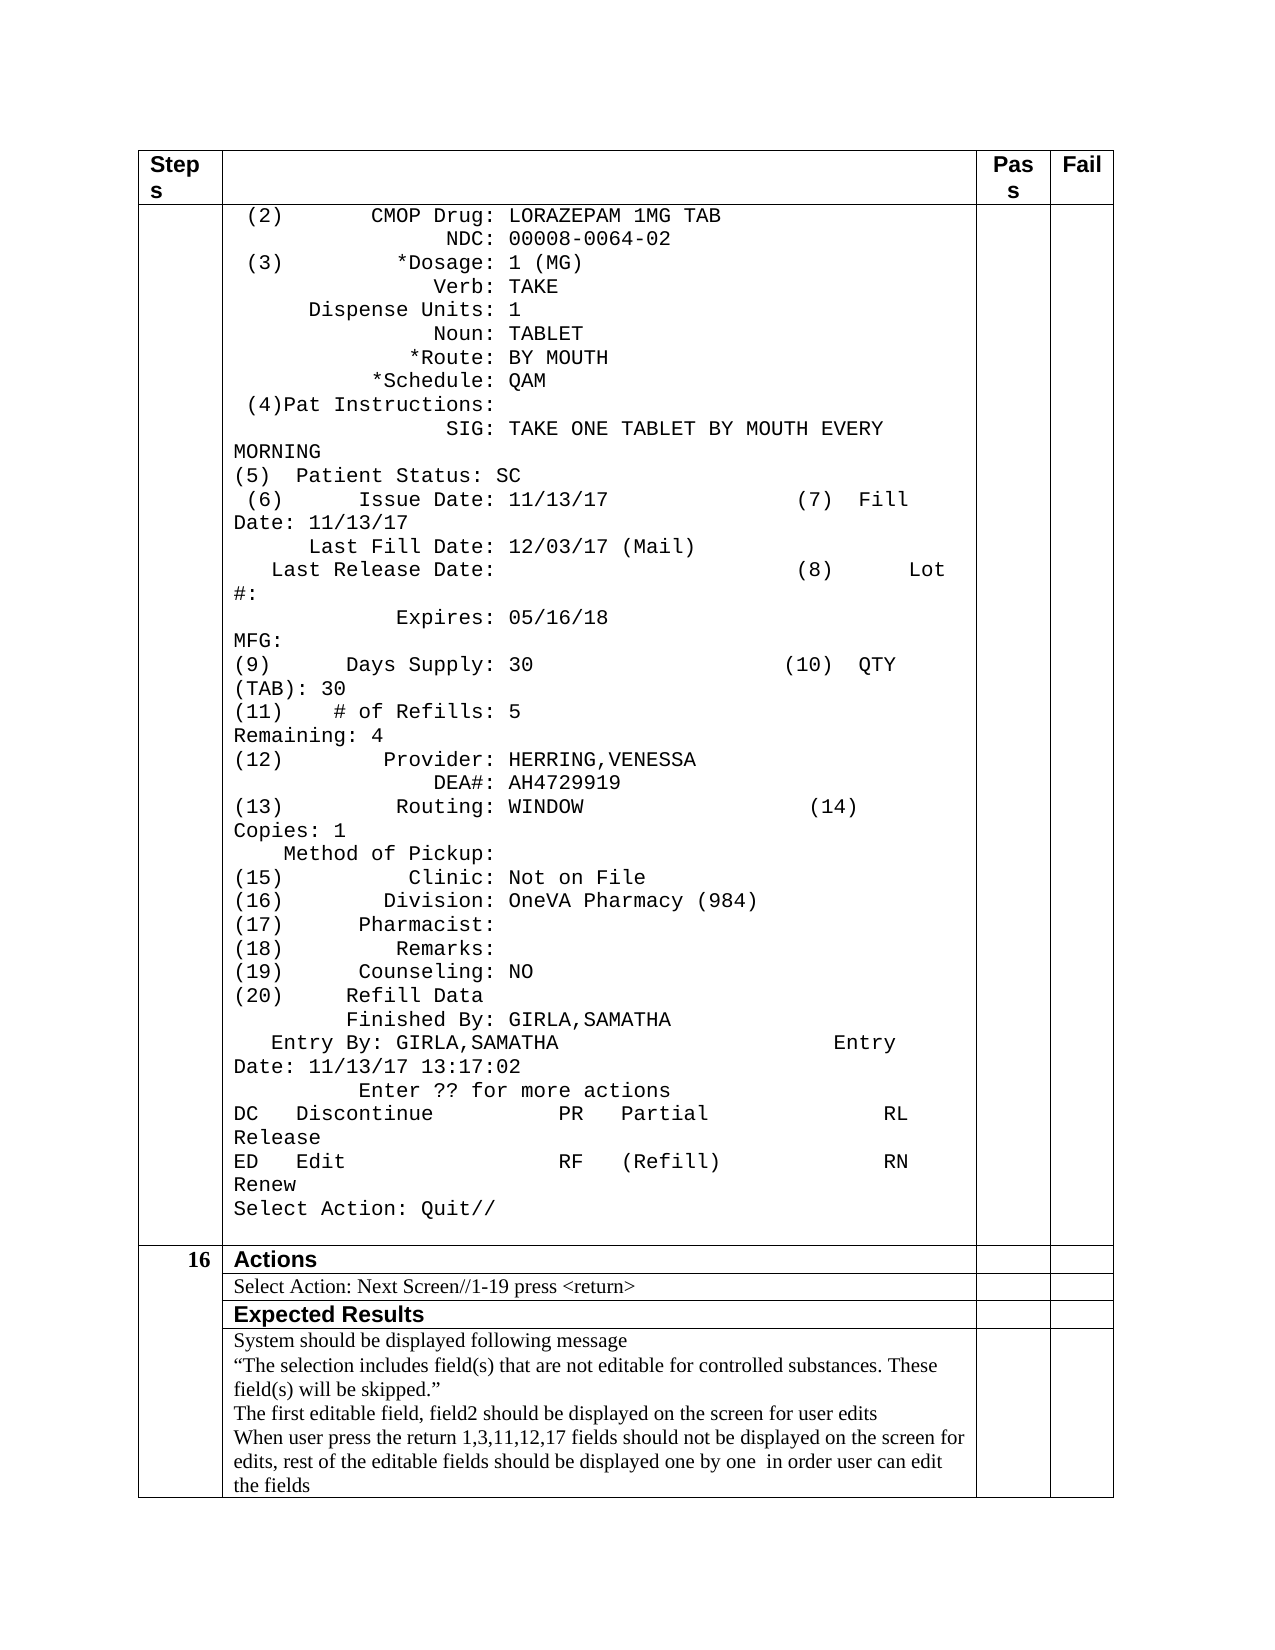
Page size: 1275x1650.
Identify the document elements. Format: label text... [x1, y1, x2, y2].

table_cell [977, 1329, 1050, 1497]
table_cell [977, 1274, 1050, 1300]
table_cell [977, 205, 1050, 1245]
table_header Steps [139, 151, 222, 204]
table_header [223, 151, 976, 204]
table_cell Actions [223, 1246, 976, 1273]
table_cell [977, 1246, 1050, 1273]
table_cell Expected Results [223, 1301, 976, 1327]
table_header Pass [977, 151, 1050, 204]
table_cell [977, 1301, 1050, 1327]
table_cell [1051, 1274, 1113, 1300]
table_cell 16 [139, 1246, 222, 1497]
table_cell [1051, 205, 1113, 1245]
table_cell System should be displayed following message “The selection includes field(s) that are not editable for controlled substances. These field(s) will be skipped.” The first editable field, field2 should be displayed on the screen for user edits When user press the return 1,3,11,12,17 fields should not be displayed on the screen for edits, rest of the editable fields should be displayed one by one in order user can edit the fields [223, 1329, 976, 1497]
table_header Fail [1051, 151, 1113, 204]
table_cell [1051, 1246, 1113, 1273]
table_cell Select Action: Next Screen//1-19 press <return> [223, 1274, 976, 1300]
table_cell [223, 205, 976, 1245]
table_cell [1051, 1301, 1113, 1327]
table_cell [1051, 1329, 1113, 1497]
